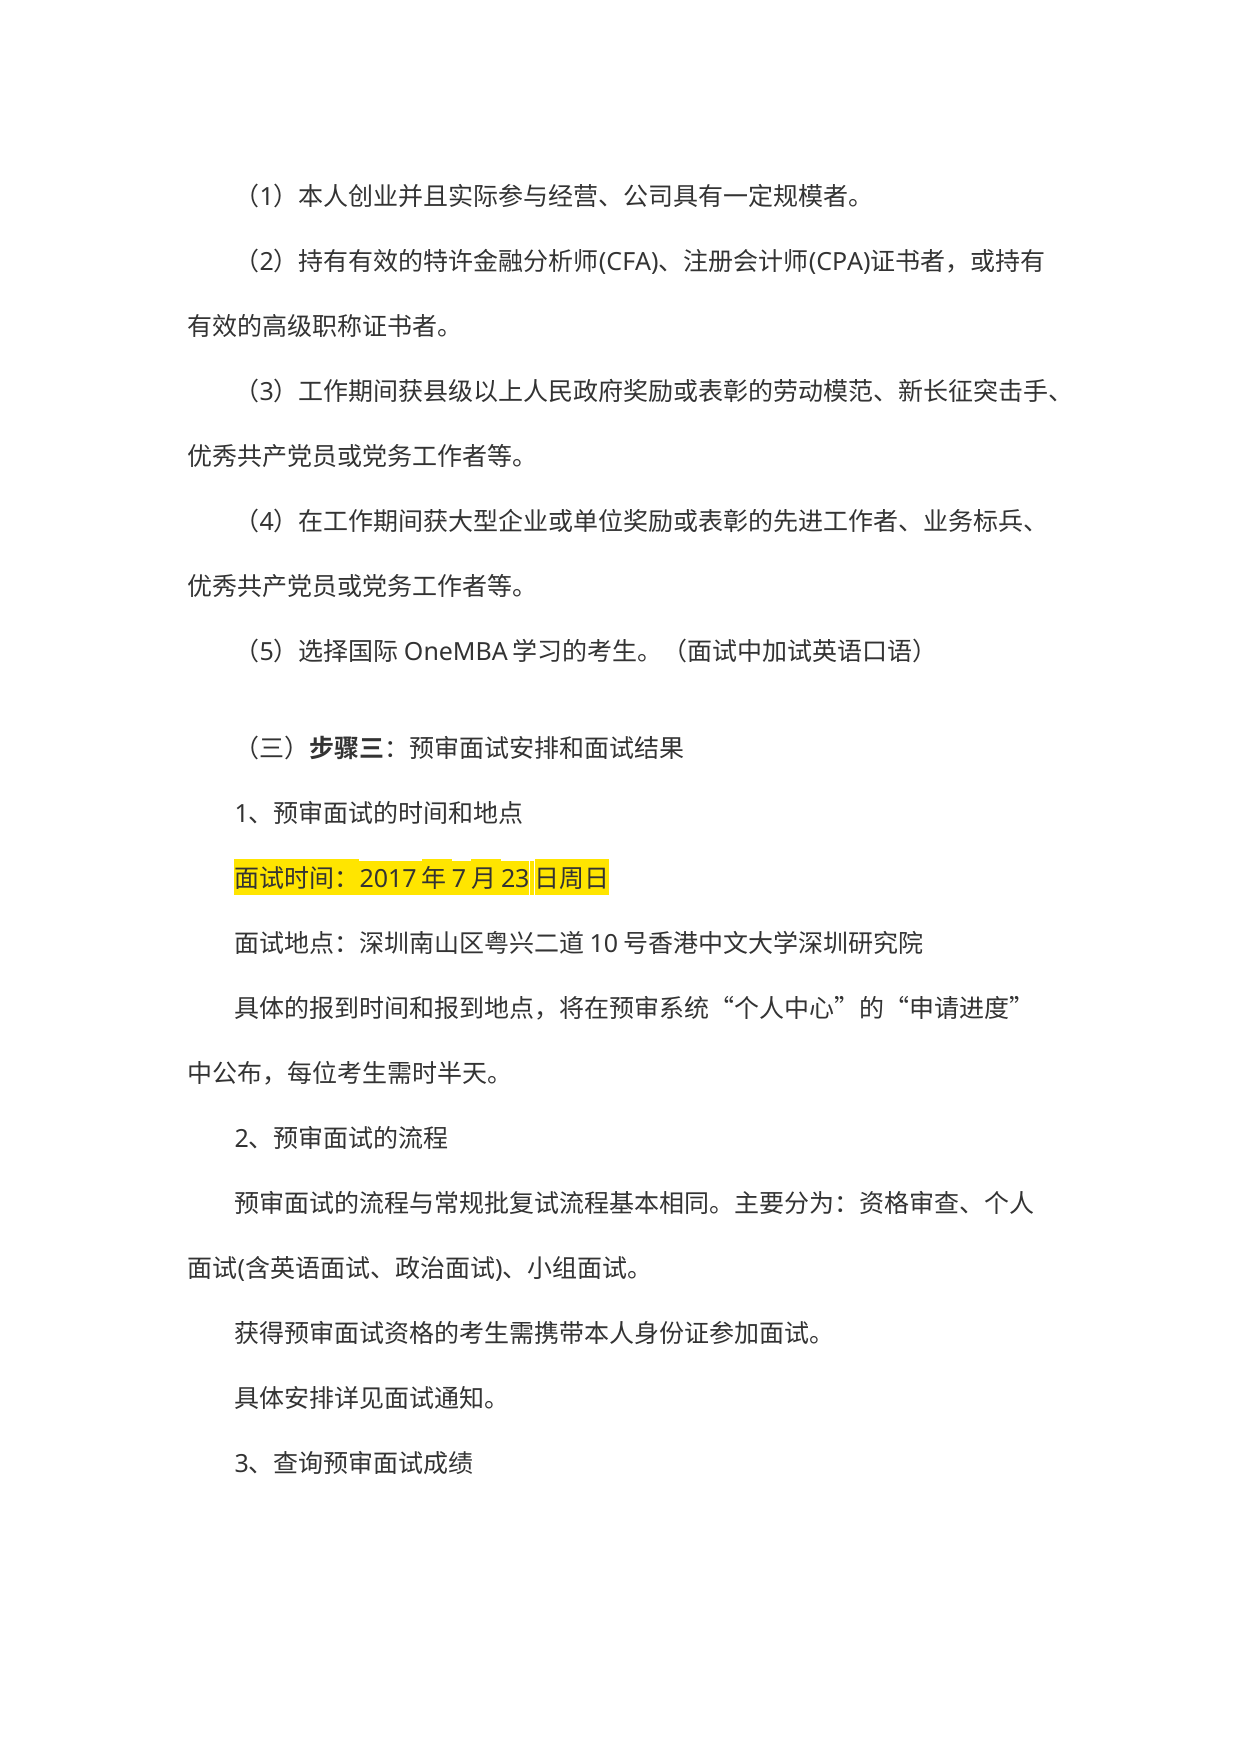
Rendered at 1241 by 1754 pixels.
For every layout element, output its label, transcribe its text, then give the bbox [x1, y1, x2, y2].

text （3）工作期间获县级以上人民政府奖励或表彰的劳动模范、新长征突击手、优秀共产党员或党务工作者等。 [187, 357, 1053, 487]
text （三）步骤三：预审面试安排和面试结果 [187, 714, 1053, 779]
text 2、预审面试的流程 [187, 1104, 1053, 1169]
text 具体安排详见面试通知。 [187, 1364, 1053, 1429]
text （5）选择国际OneMBA学习的考生。（面试中加试英语口语） [187, 617, 1053, 682]
text 获得预审面试资格的考生需携带本人身份证参加面试。 [187, 1299, 1053, 1364]
text 面试地点：深圳南山区粤兴二道10号香港中文大学深圳研究院 [187, 909, 1053, 974]
text 面试时间：2017年7月23日周日 [187, 844, 1053, 909]
text 具体的报到时间和报到地点，将在预审系统“个人中心”的“申请进度”中公布，每位考生需时半天。 [187, 974, 1053, 1104]
text 1、预审面试的时间和地点 [187, 779, 1053, 844]
text （1）本人创业并且实际参与经营、公司具有一定规模者。 [187, 162, 1053, 227]
text 预审面试的流程与常规批复试流程基本相同。主要分为：资格审查、个人面试(含英语面试、政治面试)、小组面试。 [187, 1169, 1053, 1299]
text （4）在工作期间获大型企业或单位奖励或表彰的先进工作者、业务标兵、优秀共产党员或党务工作者等。 [187, 487, 1053, 617]
text 3、查询预审面试成绩 [187, 1429, 1053, 1494]
text （2）持有有效的特许金融分析师(CFA)、注册会计师(CPA)证书者，或持有有效的高级职称证书者。 [187, 227, 1053, 357]
